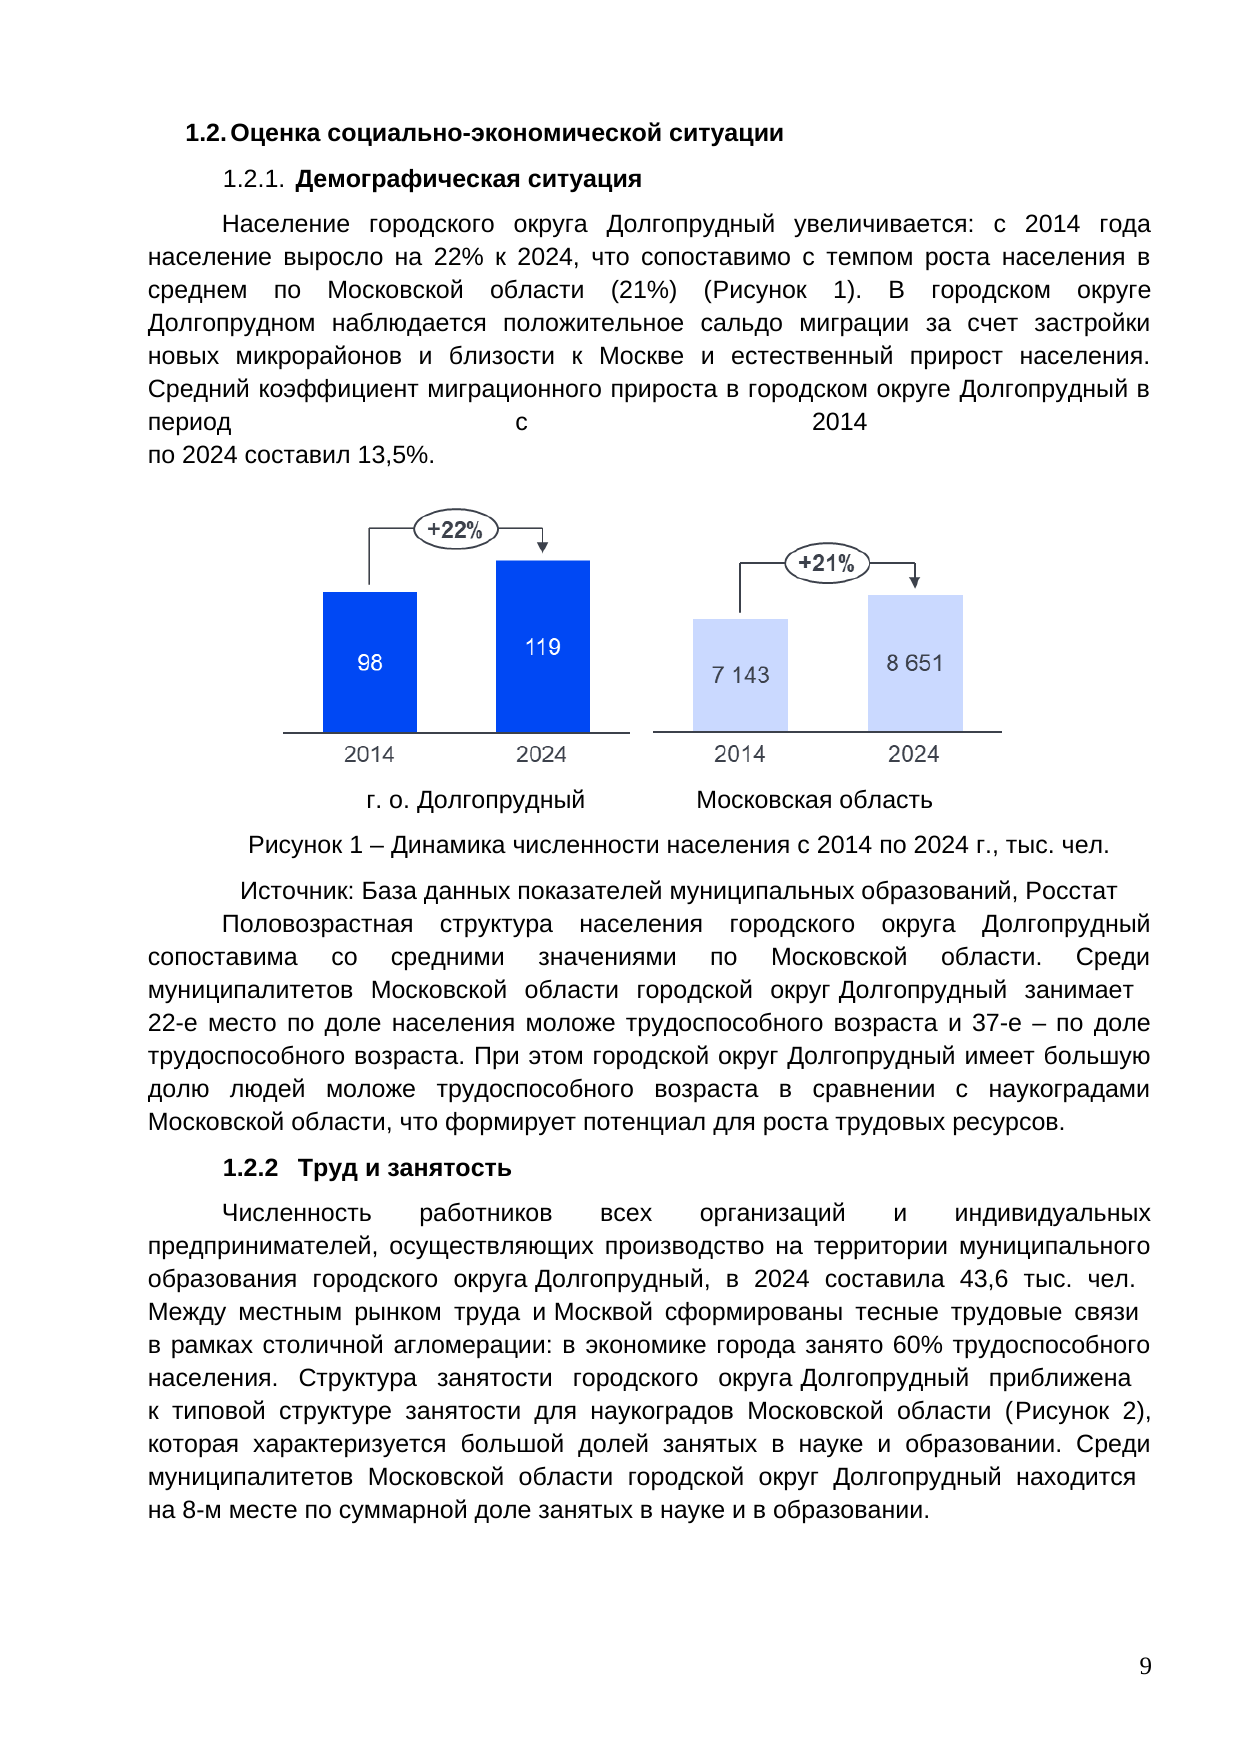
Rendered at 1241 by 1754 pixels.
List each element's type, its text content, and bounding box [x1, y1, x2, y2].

subtitle Труд и занятость [223, 1153, 1152, 1181]
text Население городского округа Долгопрудный увеличивается: с 2014 года население выросло на 22% к 2024, что сопоставимо с темпом роста населения в среднем по Московской области (21%) (Рисунок 1). В городском округе Долгопрудном наблюдается положительное сальдо миграции за счет застройки новых микрорайонов и близости к Москве и естественный прирост населения. Средний коэффициент миграционного прироста в городском округе Долгопрудный в период с 2014 по 2024 составил 13,5%. [148, 209, 1152, 469]
subtitle Оценка социально-экономической ситуации [185, 118, 1152, 147]
text Рисунок 1 – Динамика численности населения с 2014 по 2024 г., тыс. чел. [148, 830, 1152, 859]
text г. о. Долгопрудный Московская область [148, 785, 1152, 814]
text Половозрастная структура населения городского округа Долгопрудный сопоставима со средними значениями по Московской области. Среди муниципалитетов Московской области городской округ Долгопрудный занимает 22-е место по доле населения моложе трудоспособного возраста и 37-е – по доле трудоспособного возраста. При этом городской округ Долгопрудный имеет большую долю людей моложе трудоспособного возраста в сравнении с наукоградами Московской области, что формирует потенциал для роста трудовых ресурсов. [148, 909, 1152, 1136]
text Источник: База данных показателей муниципальных образований, Росстат [148, 876, 1152, 905]
text Численность работников всех организаций и индивидуальных предпринимателей, осуществляющих производство на территории муниципального образования городского округа Долгопрудный, в 2024 составила 43,6 тыс. чел. Между местным рынком труда и Москвой сформированы тесные трудовые связи в рамках столичной агломерации: в экономике города занято 60% трудоспособного населения. Структура занятости городского округа Долгопрудный приближена к типовой структуре занятости для наукоградов Московской области (Рисунок 2), которая характеризуется большой долей занятых в науке и образовании. Среди муниципалитетов Московской области городской округ Долгопрудный находится на 8-м месте по суммарной доле занятых в науке и в образовании. [148, 1198, 1152, 1524]
picture [270, 506, 1014, 781]
subtitle Демографическая ситуация [223, 164, 1152, 192]
